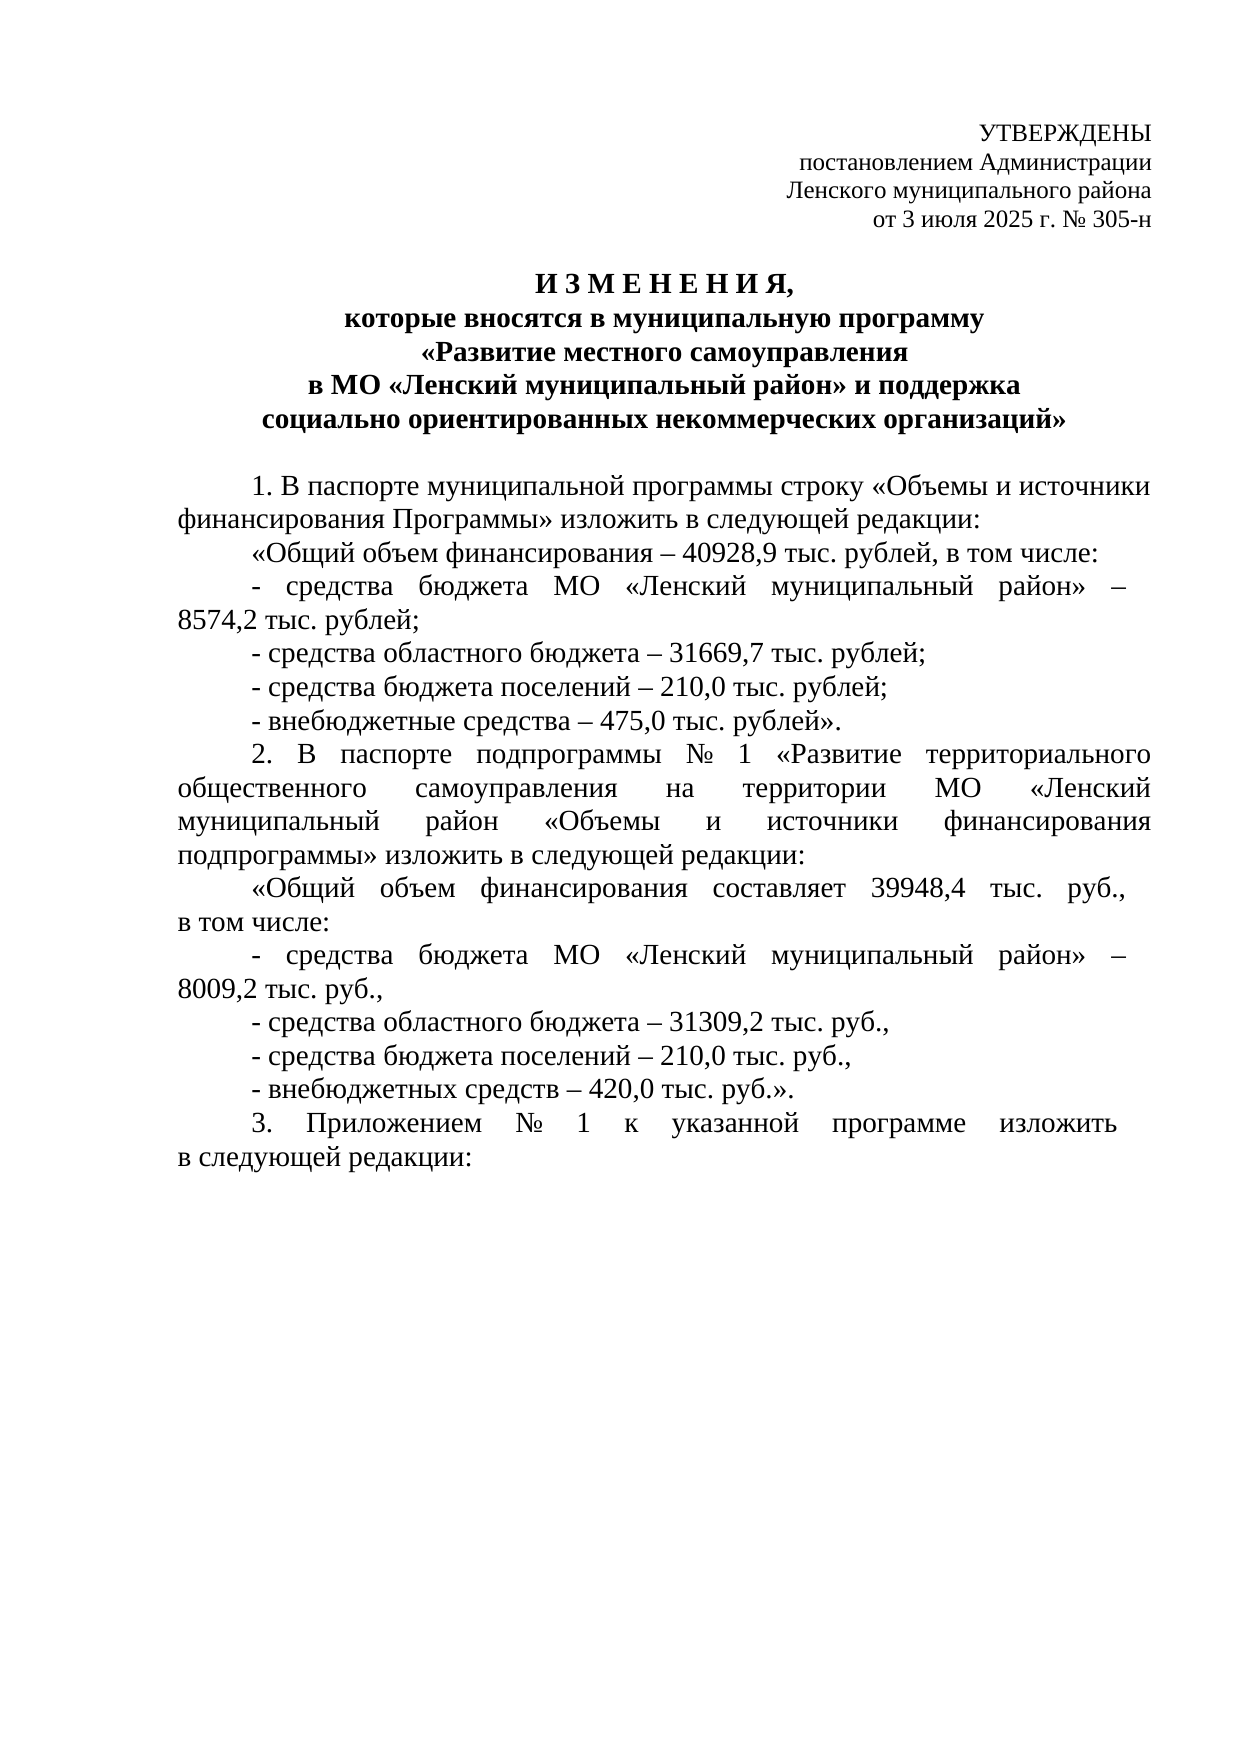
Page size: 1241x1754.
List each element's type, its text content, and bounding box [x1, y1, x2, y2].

text социально ориентированных некоммерческих организаций» [177, 401, 1152, 434]
text - средства бюджета МО «Ленский муниципальный район» – 8574,2 тыс. рублей; [177, 568, 1152, 636]
text - средства областного бюджета – 31669,7 тыс. рублей; [177, 636, 1152, 669]
text «Развитие местного самоуправления [177, 334, 1152, 367]
text - внебюджетные средства – 475,0 тыс. рублей». [177, 703, 1152, 736]
text - средства областного бюджета – 31309,2 тыс. руб., [177, 1004, 1152, 1038]
text И З М Е Н Е Н И Я, [177, 267, 1152, 300]
text «Общий объем финансирования составляет 39948,4 тыс. руб., в том числе: [177, 870, 1152, 937]
text - средства бюджета МО «Ленский муниципальный район» – 8009,2 тыс. руб., [177, 937, 1152, 1004]
text «Общий объем финансирования – 40928,9 тыс. рублей, в том числе: [177, 535, 1152, 568]
text постановлением Администрации [177, 147, 1152, 176]
text УТВЕРЖДЕНЫ [177, 118, 1152, 147]
text Ленского муниципального района [177, 176, 1152, 204]
text которые вносятся в муниципальную программу [177, 300, 1152, 334]
text - внебюджетных средств – 420,0 тыс. руб.». [177, 1072, 1152, 1105]
text 1. В паспорте муниципальной программы строку «Объемы и источники финансирования Программы» изложить в следующей редакции: [177, 468, 1152, 535]
text 3. Приложением № 1 к указанной программе изложить в следующей редакции: [177, 1105, 1152, 1172]
text в МО «Ленский муниципальный район» и поддержка [177, 367, 1152, 401]
text - средства бюджета поселений – 210,0 тыс. руб., [177, 1038, 1152, 1072]
text 2. В паспорте подпрограммы № 1 «Развитие территориального общественного самоуправления на территории МО «Ленский муниципальный район «Объемы и источники финансирования подпрограммы» изложить в следующей редакции: [177, 736, 1152, 870]
text - средства бюджета поселений – 210,0 тыс. рублей; [177, 669, 1152, 703]
text от 3 июля 2025 г. № 305-н [177, 204, 1152, 233]
